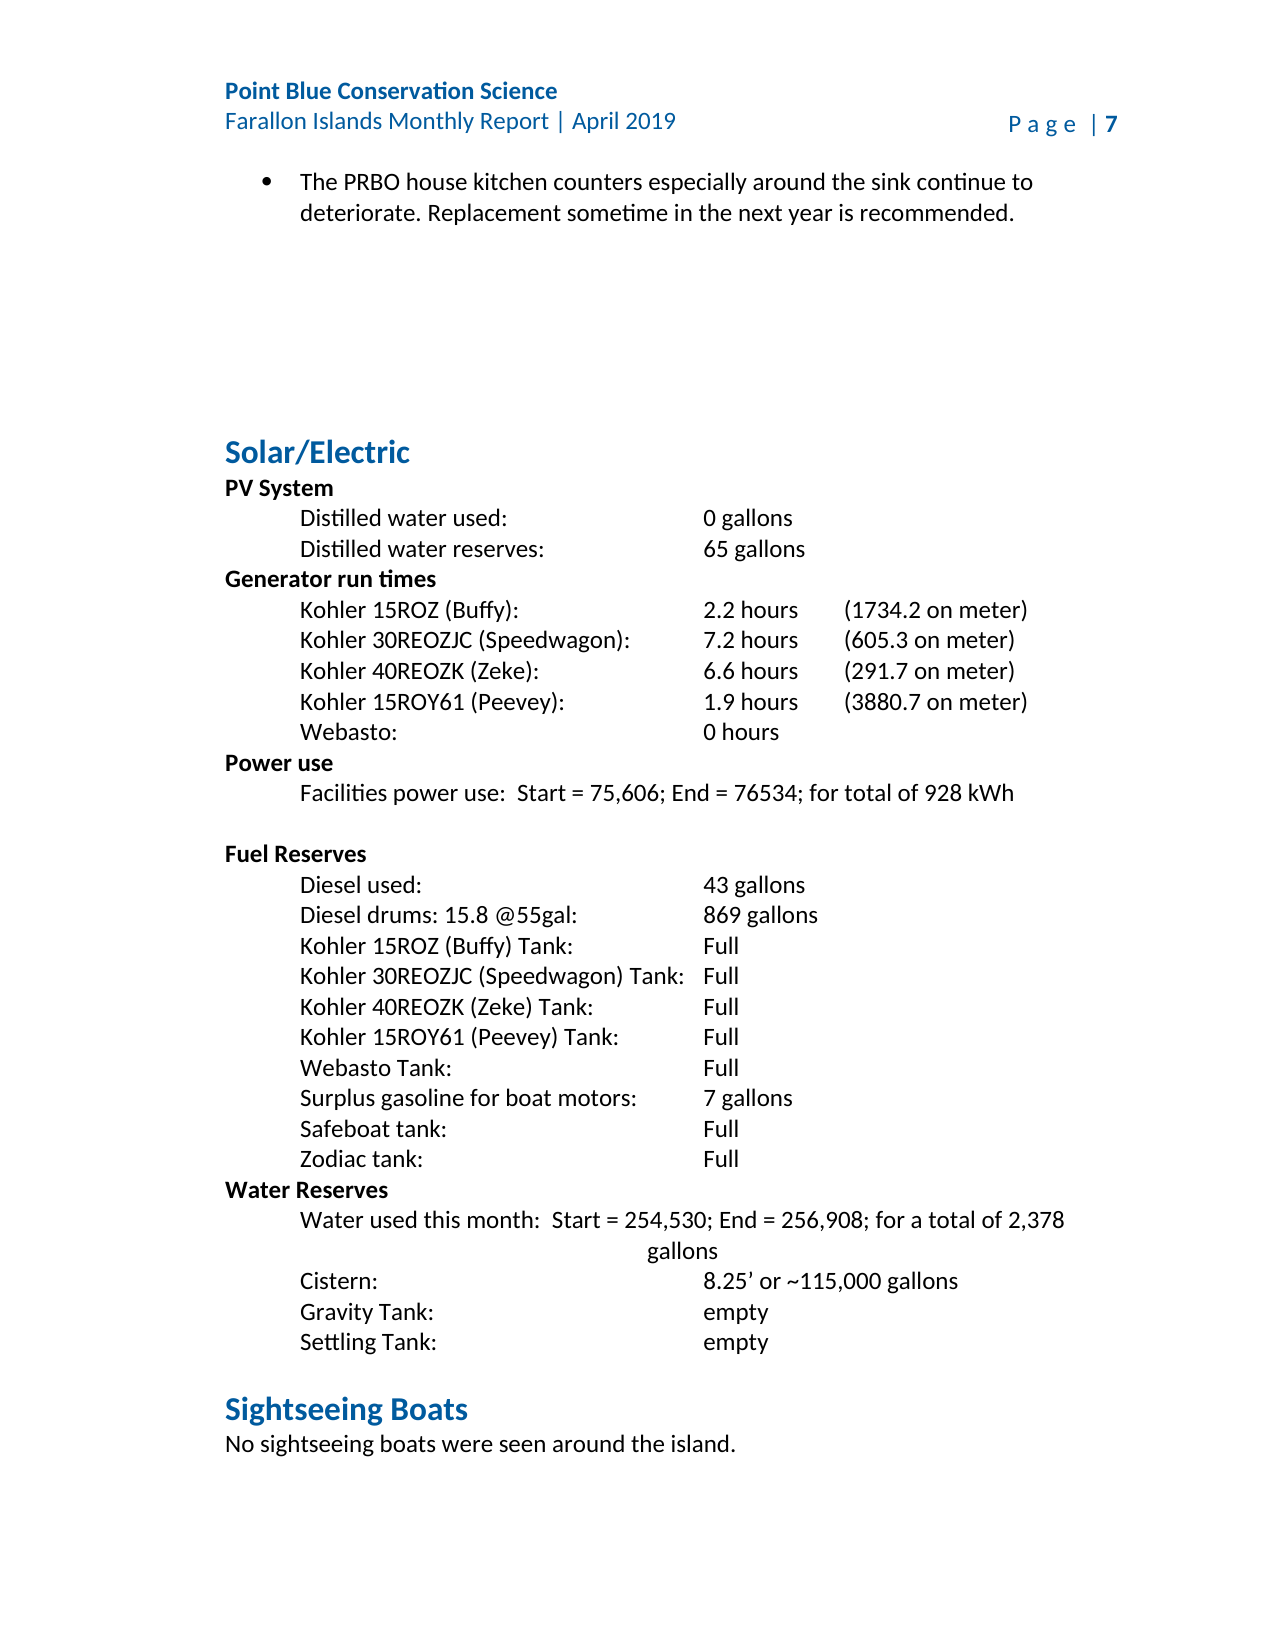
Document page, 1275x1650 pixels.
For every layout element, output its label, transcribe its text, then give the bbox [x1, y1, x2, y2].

text Webasto Tank: Full [300, 1052, 1125, 1082]
text Power use [225, 747, 1125, 777]
text Diesel drums: 15.8 @55gal: 869 gallons [300, 899, 1125, 930]
text No sightseeing boats were seen around the island. [225, 1428, 1125, 1459]
text Distilled water used: 0 gallons [225, 502, 1125, 533]
text Distilled water reserves: 65 gallons [225, 533, 1125, 563]
text Kohler 30REOZJC (Speedwagon): 7.2 hours (605.3 on meter) [225, 624, 1125, 655]
text Kohler 15ROZ (Buffy) Tank: Full [300, 930, 1125, 960]
text Facilities power use: Start = 75,606; End = 76534; for total of 928 kWh [300, 777, 1125, 808]
text Safeboat tank: Full [300, 1113, 1125, 1143]
text Kohler 30REOZJC (Speedwagon) Tank: Full [300, 960, 1125, 991]
text Solar/Electric [225, 431, 1125, 472]
text Water Reserves [225, 1174, 1125, 1204]
text Fuel Reserves [225, 838, 1125, 869]
text Diesel used: 43 gallons [300, 869, 1125, 899]
text Kohler 40REOZK (Zeke) Tank: Full [300, 991, 1125, 1021]
text Kohler 15ROZ (Buffy): 2.2 hours (1734.2 on meter) [225, 594, 1125, 624]
text Settling Tank: empty [300, 1327, 1125, 1357]
text Cistern: 8.25’ or ~115,000 gallons [300, 1266, 1125, 1296]
text Zodiac tank: Full [300, 1143, 1125, 1174]
text Kohler 15ROY61 (Peevey): 1.9 hours (3880.7 on meter) [225, 686, 1125, 716]
text Kohler 40REOZK (Zeke): 6.6 hours (291.7 on meter) [225, 655, 1125, 686]
text Surplus gasoline for boat motors: 7 gallons [300, 1082, 1125, 1113]
text PV System [225, 472, 1125, 502]
text Kohler 15ROY61 (Peevey) Tank: Full [300, 1021, 1125, 1052]
text Sightseeing Boats [225, 1388, 1125, 1428]
list The PRBO house kitchen counters especially around the sink continue to deteriorate. Replacement sometime in the next year is recommended. [262, 167, 1125, 228]
text Webasto: 0 hours [225, 716, 1125, 747]
text Generator run times [225, 563, 1125, 594]
text Water used this month: Start = 254,530; End = 256,908; for a total of 2,378 gallons [300, 1204, 1125, 1266]
text Gravity Tank: empty [300, 1296, 1125, 1327]
